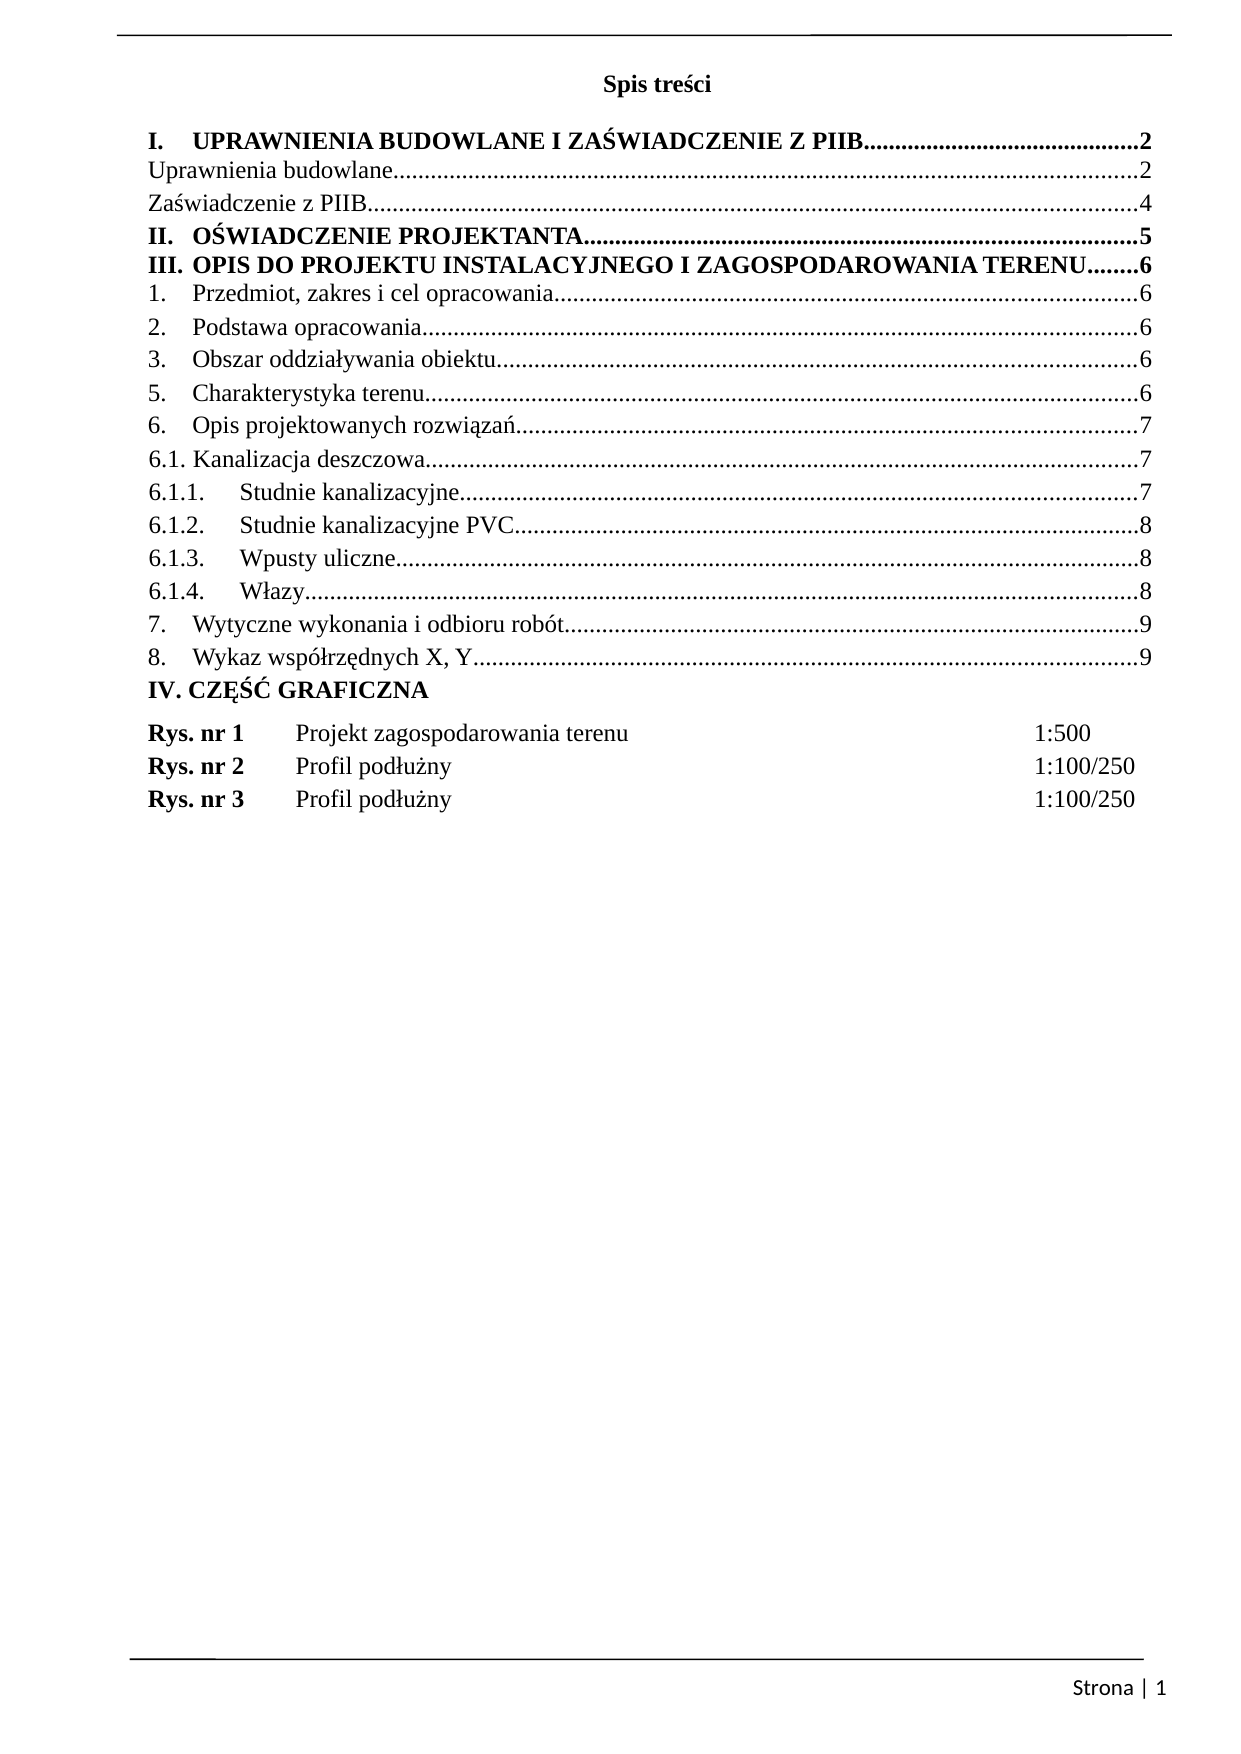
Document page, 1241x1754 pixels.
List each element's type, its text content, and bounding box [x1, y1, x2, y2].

text 6.1.4. Włazy 8 [148, 576, 1166, 604]
text Rys. nr 1 Projekt zagospodarowania terenu 1:500 [148, 718, 1185, 747]
text Spis treści [148, 69, 1166, 97]
text 1. Przedmiot, zakres i cel opracowania. 6 [148, 278, 1166, 307]
text II. OŚWIADCZENIE PROJEKTANTA 5 [148, 221, 1166, 250]
text IV. CZĘŚĆ GRAFICZNA [148, 675, 1166, 703]
text 2. Podstawa opracowania. 6 [148, 312, 1166, 340]
text 3. Obszar oddziaływania obiektu. 6 [148, 344, 1166, 373]
text 6.1. Kanalizacja deszczowa 7 [148, 444, 1166, 472]
text Rys. nr 3 Profil podłużny 1:100/250 [148, 784, 1185, 813]
text Rys. nr 2 Profil podłużny 1:100/250 [148, 751, 1185, 780]
text 5. Charakterystyka terenu 6 [148, 378, 1166, 406]
text 6.1.2. Studnie kanalizacyjne PVC 8 [148, 510, 1166, 538]
text I. UPRAWNIENIA BUDOWLANE I ZAŚWIADCZENIE Z PIIB 2 [148, 126, 1166, 155]
text III. OPIS DO PROJEKTU INSTALACYJNEGO I ZAGOSPODAROWANIA TERENU 6 [148, 250, 1166, 278]
text Uprawnienia budowlane 2 [148, 155, 1166, 184]
text 8. Wykaz współrzędnych X, Y 9 [148, 642, 1166, 671]
text 7. Wytyczne wykonania i odbioru robót. 9 [148, 609, 1166, 637]
text Zaświadczenie z PIIB 4 [148, 188, 1166, 217]
text 6.1.1. Studnie kanalizacyjne 7 [148, 477, 1166, 505]
text 6. Opis projektowanych rozwiązań 7 [148, 411, 1166, 439]
text 6.1.3. Wpusty uliczne 8 [148, 543, 1166, 571]
